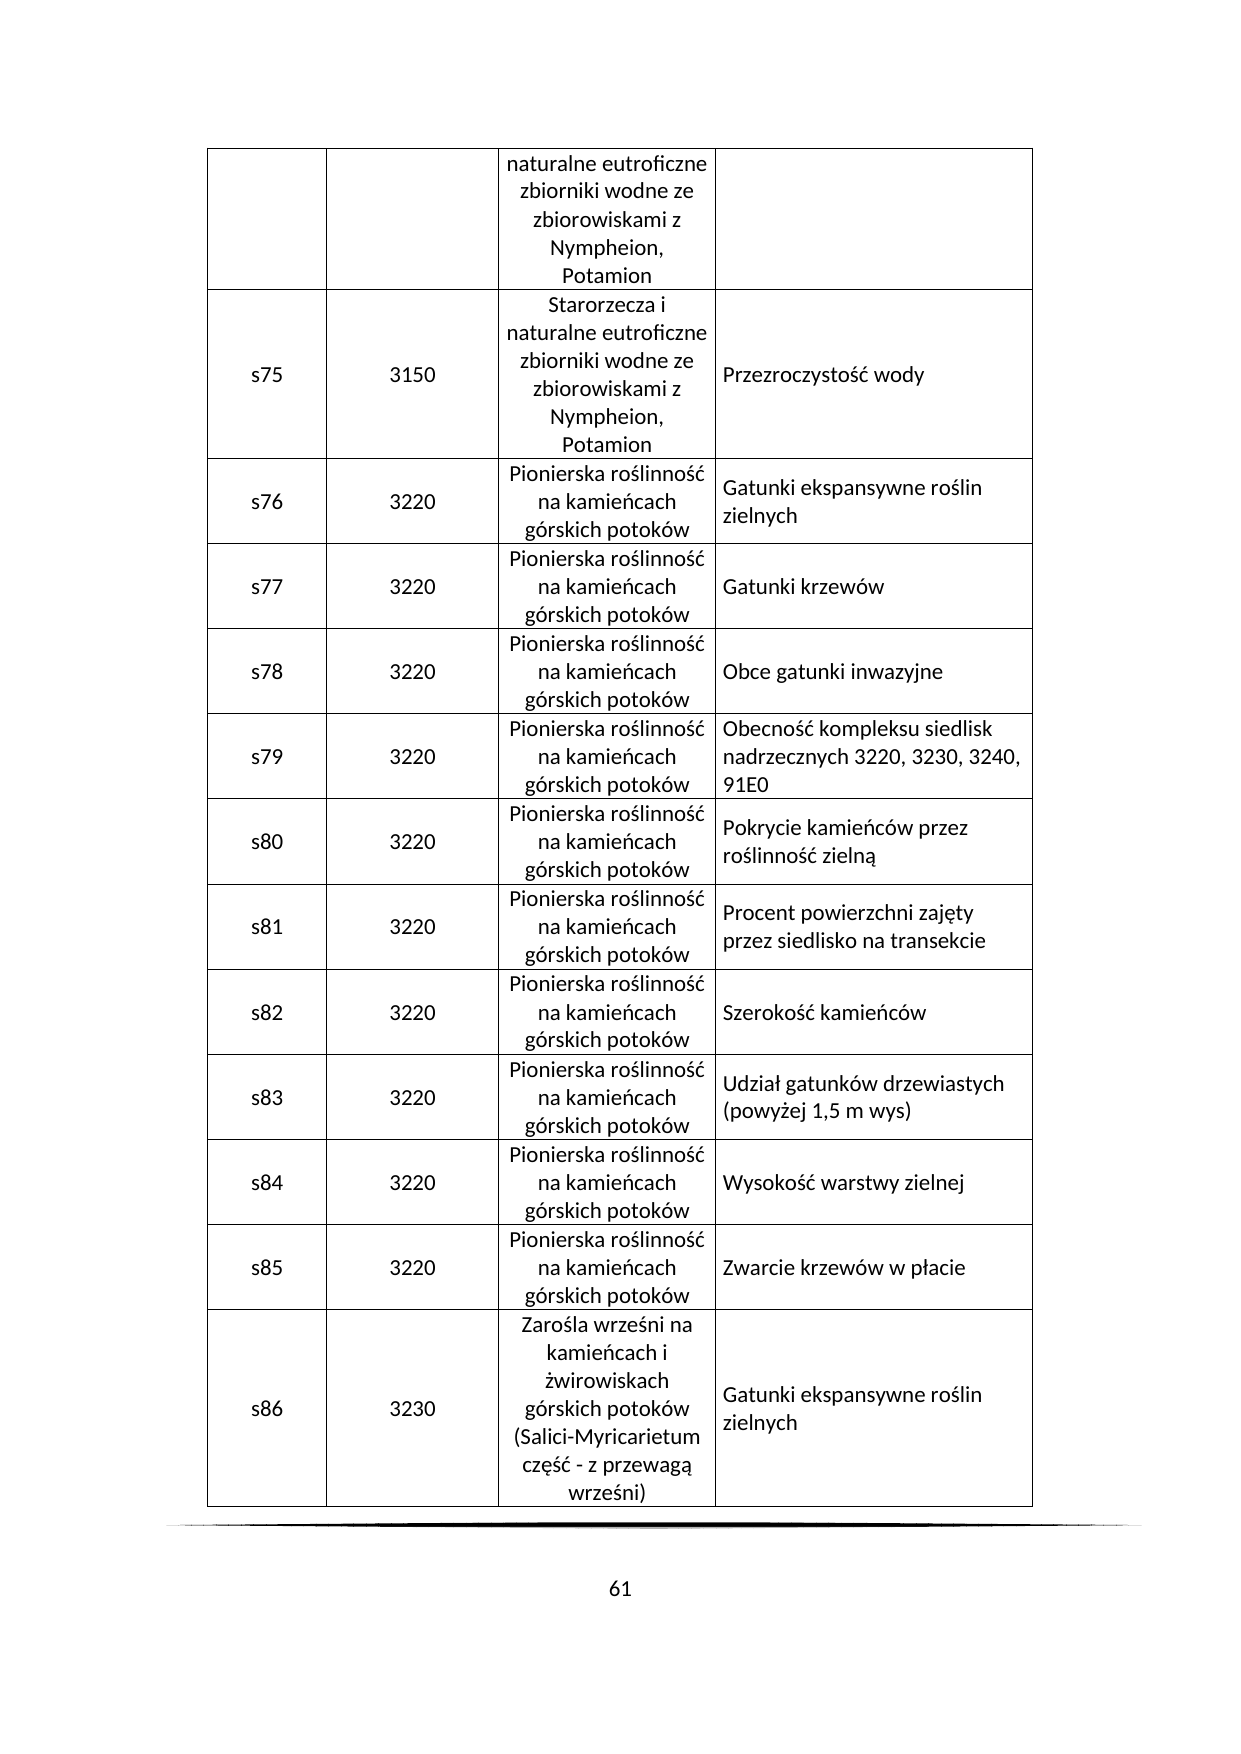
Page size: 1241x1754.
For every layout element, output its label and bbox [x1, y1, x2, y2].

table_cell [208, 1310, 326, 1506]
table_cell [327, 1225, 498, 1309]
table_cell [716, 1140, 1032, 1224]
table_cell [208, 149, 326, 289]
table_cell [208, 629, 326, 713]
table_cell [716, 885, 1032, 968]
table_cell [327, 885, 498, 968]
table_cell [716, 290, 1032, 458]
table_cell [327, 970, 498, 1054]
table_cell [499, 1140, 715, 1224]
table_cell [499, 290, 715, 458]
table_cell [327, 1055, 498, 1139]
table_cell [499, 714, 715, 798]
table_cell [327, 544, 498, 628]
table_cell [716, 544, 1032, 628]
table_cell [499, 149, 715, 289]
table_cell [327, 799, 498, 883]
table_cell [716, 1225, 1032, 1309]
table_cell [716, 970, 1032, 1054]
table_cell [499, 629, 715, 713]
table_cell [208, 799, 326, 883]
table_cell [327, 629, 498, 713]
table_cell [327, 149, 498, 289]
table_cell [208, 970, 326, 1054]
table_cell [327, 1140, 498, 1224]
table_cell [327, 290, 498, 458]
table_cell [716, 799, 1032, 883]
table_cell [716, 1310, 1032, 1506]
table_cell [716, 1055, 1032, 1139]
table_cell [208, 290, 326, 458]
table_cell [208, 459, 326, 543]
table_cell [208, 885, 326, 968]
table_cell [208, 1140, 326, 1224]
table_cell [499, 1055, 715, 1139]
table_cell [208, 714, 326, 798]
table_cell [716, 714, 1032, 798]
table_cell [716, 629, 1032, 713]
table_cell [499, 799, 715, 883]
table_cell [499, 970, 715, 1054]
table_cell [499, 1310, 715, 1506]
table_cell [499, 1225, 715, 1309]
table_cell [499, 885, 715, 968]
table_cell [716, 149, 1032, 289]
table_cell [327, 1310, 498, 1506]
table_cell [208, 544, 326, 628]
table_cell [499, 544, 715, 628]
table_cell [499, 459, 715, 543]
picture [166, 1521, 1142, 1529]
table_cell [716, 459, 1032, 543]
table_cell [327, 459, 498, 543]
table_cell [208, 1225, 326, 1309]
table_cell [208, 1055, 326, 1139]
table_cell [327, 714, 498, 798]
